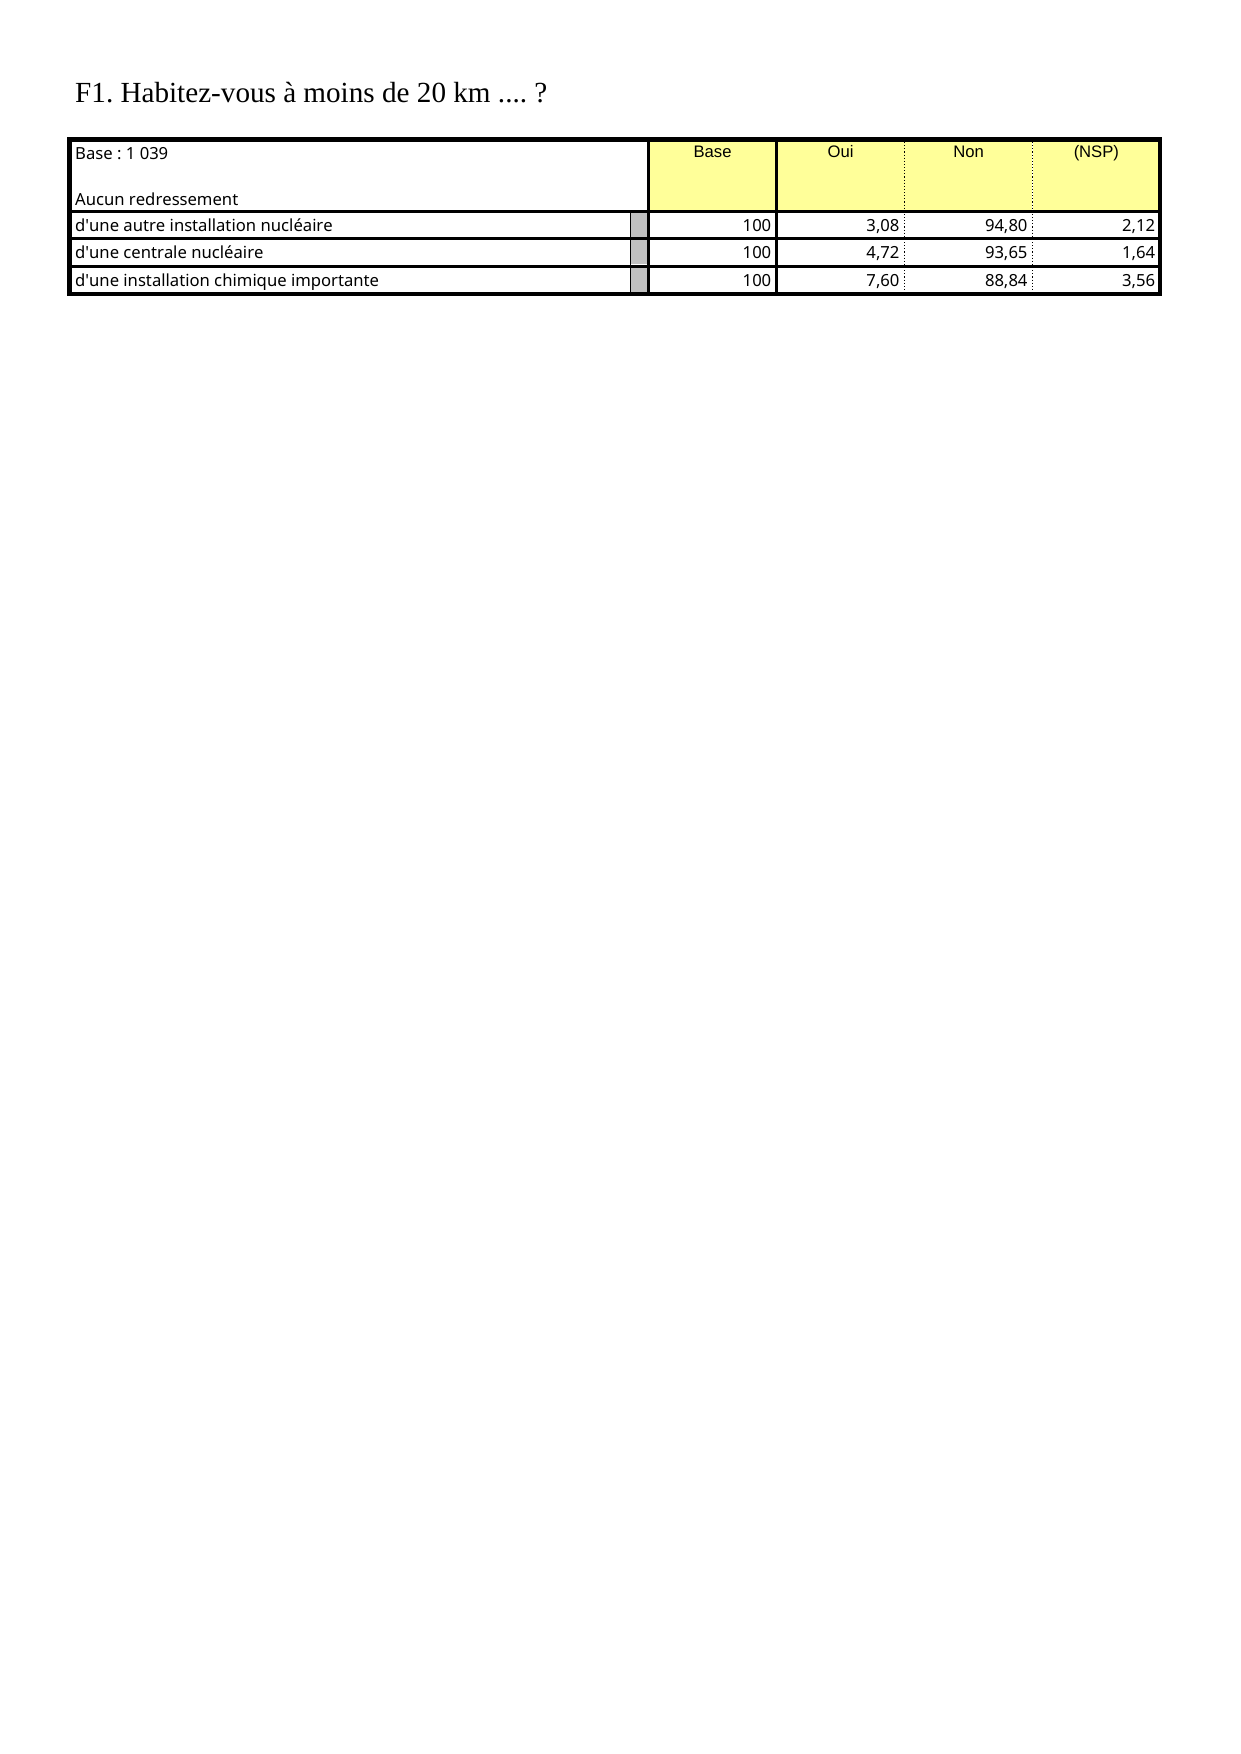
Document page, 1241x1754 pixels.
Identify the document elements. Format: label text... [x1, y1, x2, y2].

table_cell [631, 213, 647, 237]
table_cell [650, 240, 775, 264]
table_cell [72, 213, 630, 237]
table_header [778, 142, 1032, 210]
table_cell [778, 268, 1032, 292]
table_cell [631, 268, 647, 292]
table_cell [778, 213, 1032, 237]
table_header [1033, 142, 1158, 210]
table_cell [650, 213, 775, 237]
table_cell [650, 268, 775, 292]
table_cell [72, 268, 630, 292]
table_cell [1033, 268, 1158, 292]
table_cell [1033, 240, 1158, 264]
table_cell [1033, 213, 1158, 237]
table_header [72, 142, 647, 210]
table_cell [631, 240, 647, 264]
subtitle F1. Habitez-vous à moins de 20 km .... ? [75, 75, 1165, 108]
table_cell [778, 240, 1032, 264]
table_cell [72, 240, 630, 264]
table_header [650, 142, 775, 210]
